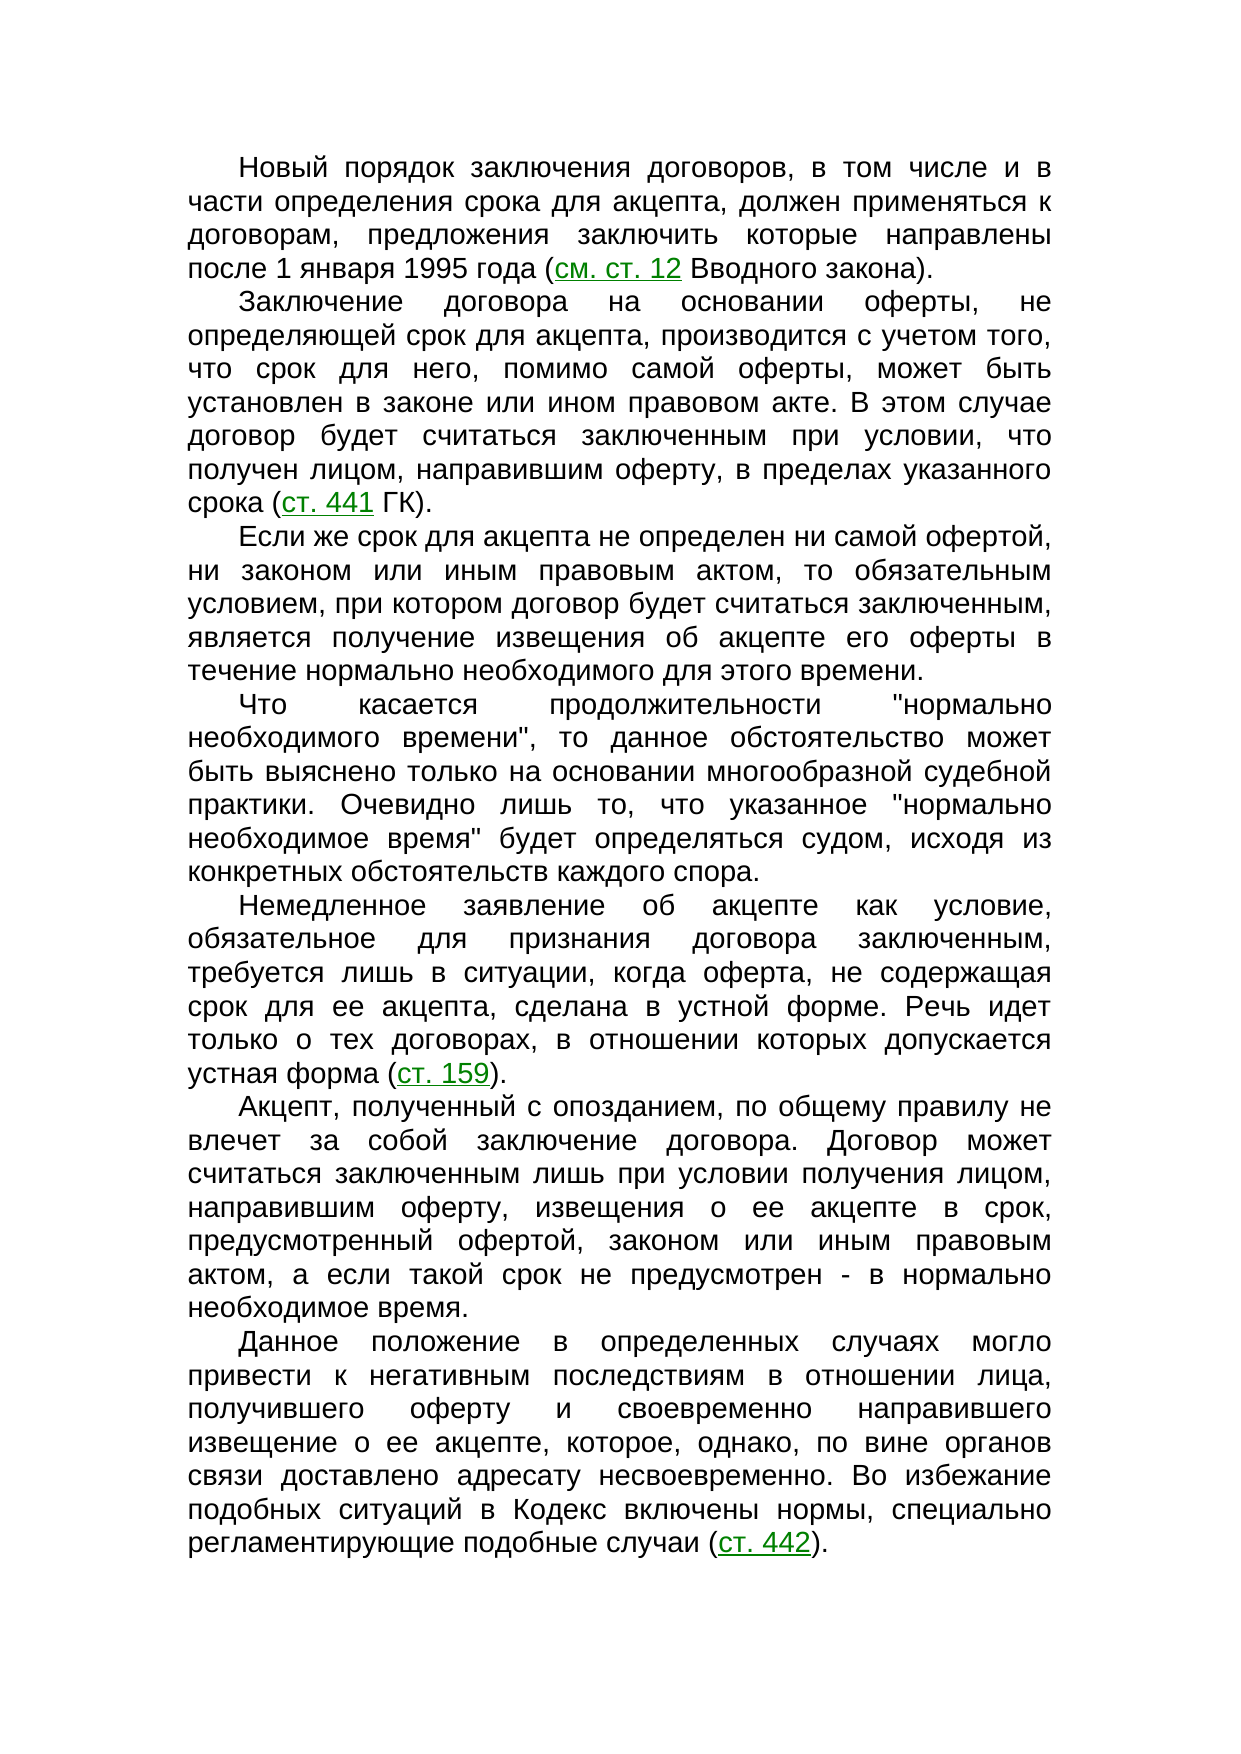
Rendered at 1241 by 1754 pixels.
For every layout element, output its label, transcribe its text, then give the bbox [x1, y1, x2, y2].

text Немедленное заявление об акцепте как условие, обязательное для признания договора заключенным, требуется лишь в ситуации, когда оферта, не содержащая срок для ее акцепта, сделана в устной форме. Речь идет только о тех договорах, в отношении которых допускается устная форма (ст. 159). [187, 888, 1053, 1089]
text Новый порядок заключения договоров, в том числе и в части определения срока для акцепта, должен применяться к договорам, предложения заключить которые направлены после 1 января 1995 года (см. ст. 12 Вводного закона). [187, 150, 1053, 284]
text Что касается продолжительности "нормально необходимого времени", то данное обстоятельство может быть выяснено только на основании многообразной судебной практики. Очевидно лишь то, что указанное "нормально необходимое время" будет определяться судом, исходя из конкретных обстоятельств каждого спора. [187, 687, 1053, 888]
text Заключение договора на основании оферты, не определяющей срок для акцепта, производится с учетом того, что срок для него, помимо самой оферты, может быть установлен в законе или ином правовом акте. В этом случае договор будет считаться заключенным при условии, что получен лицом, направившим оферту, в пределах указанного срока (ст. 441 ГК). [187, 284, 1053, 519]
text Акцепт, полученный с опозданием, по общему правилу не влечет за собой заключение договора. Договор может считаться заключенным лишь при условии получения лицом, направившим оферту, извещения о ее акцепте в срок, предусмотренный офертой, законом или иным правовым актом, а если такой срок не предусмотрен - в нормально необходимое время. [187, 1089, 1053, 1324]
text Данное положение в определенных случаях могло привести к негативным последствиям в отношении лица, получившего оферту и своевременно направившего извещение о ее акцепте, которое, однако, по вине органов связи доставлено адресату несвоевременно. Во избежание подобных ситуаций в Кодекс включены нормы, специально регламентирующие подобные случаи (ст. 442). [187, 1324, 1053, 1559]
text Если же срок для акцепта не определен ни самой офертой, ни законом или иным правовым актом, то обязательным условием, при котором договор будет считаться заключенным, является получение извещения об акцепте его оферты в течение нормально необходимого для этого времени. [187, 519, 1053, 687]
